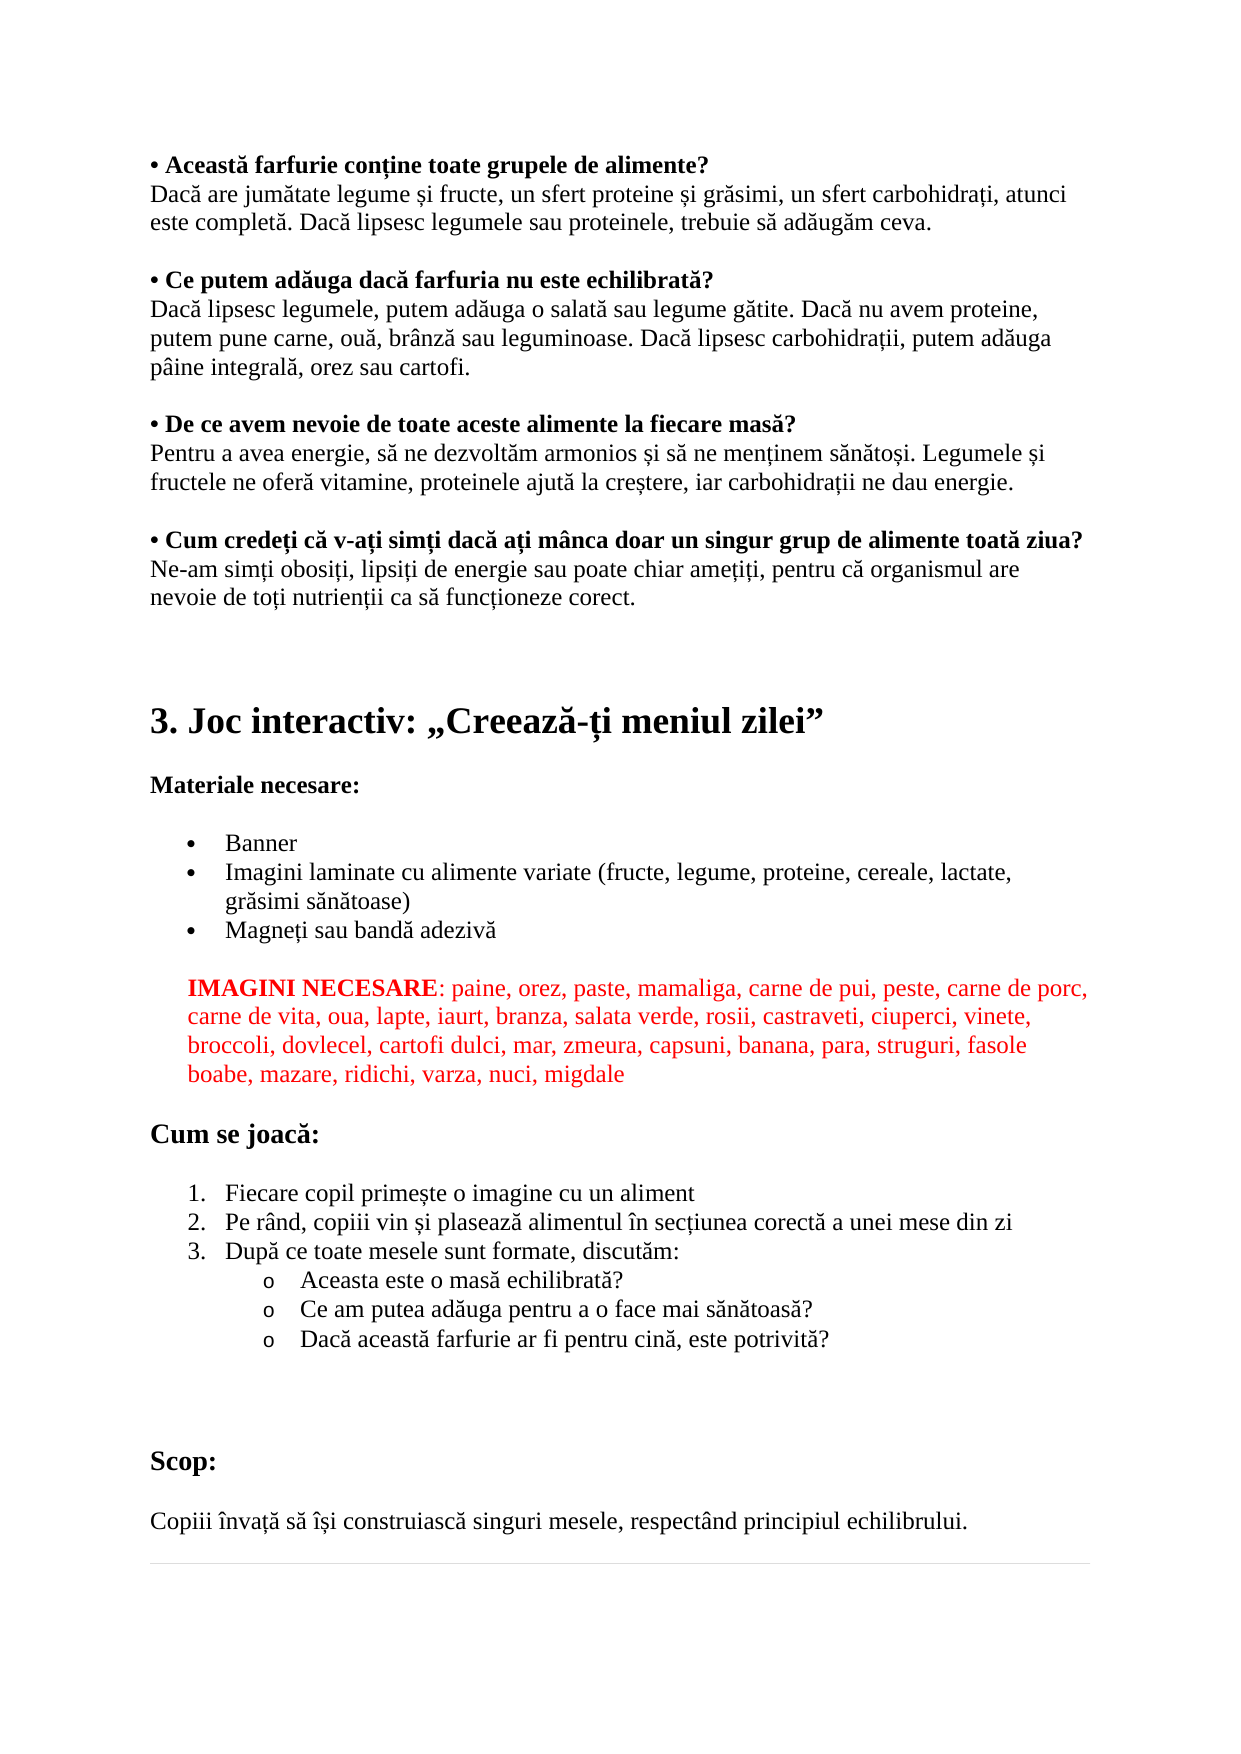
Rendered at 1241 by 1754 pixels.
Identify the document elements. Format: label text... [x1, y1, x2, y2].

text Cum se joacă: [150, 1117, 1090, 1149]
list Imagini laminate cu alimente variate (fructe, legume, proteine, cereale, lactate, grăsimi sănătoase) [187, 857, 1090, 915]
text • Cum credeți că v-ați simți dacă ați mânca doar un singur grup de alimente toată ziua? Ne-am simți obosiți, lipsiți de energie sau poate chiar amețiți, pentru că organismul are nevoie de toți nutrienții ca să funcționeze corect. [150, 525, 1090, 611]
list Ce am putea adăuga pentru a o face mai sănătoasă? [262, 1294, 1090, 1324]
list Pe rând, copiii vin și plasează alimentul în secțiunea corectă a unei mese din zi [187, 1207, 1090, 1236]
list Banner [187, 828, 1090, 857]
text • Ce putem adăuga dacă farfuria nu este echilibrată? Dacă lipsesc legumele, putem adăuga o salată sau legume gătite. Dacă nu avem proteine, putem pune carne, ouă, brânză sau leguminoase. Dacă lipsesc carbohidrații, putem adăuga pâine integrală, orez sau cartofi. [150, 265, 1090, 380]
text Copiii învață să își construiască singuri mesele, respectând principiul echilibrului. [150, 1506, 1090, 1534]
text • De ce avem nevoie de toate aceste alimente la fiecare masă? Pentru a avea energie, să ne dezvoltăm armonios și să ne menținem sănătoși. Legumele și fructele ne oferă vitamine, proteinele ajută la creștere, iar carbohidrații ne dau energie. [150, 409, 1090, 496]
list Dacă această farfurie ar fi pentru cină, este potrivită? [262, 1324, 1090, 1353]
text • Această farfurie conține toate grupele de alimente? Dacă are jumătate legume și fructe, un sfert proteine și grăsimi, un sfert carbohidrați, atunci este completă. Dacă lipsesc legumele sau proteinele, trebuie să adăugăm ceva. [150, 150, 1090, 236]
list Aceasta este o masă echilibrată? [262, 1265, 1090, 1294]
text 3. Joc interactiv: „Creează-ți meniul zilei” [150, 698, 1090, 741]
text Scop: [150, 1444, 1090, 1477]
list După ce toate mesele sunt formate, discutăm: [187, 1236, 1090, 1265]
text Materiale necesare: [150, 771, 1090, 799]
list Fiecare copil primește o imagine cu un aliment [187, 1178, 1090, 1207]
text IMAGINI NECESARE: paine, orez, paste, mamaliga, carne de pui, peste, carne de porc, carne de vita, oua, lapte, iaurt, branza, salata verde, rosii, castraveti, ciuperci, vinete, broccoli, dovlecel, cartofi dulci, mar, zmeura, capsuni, banana, para, struguri, fasole boabe, mazare, ridichi, varza, nuci, migdale [187, 973, 1090, 1088]
list Magneți sau bandă adezivă [187, 915, 1090, 943]
